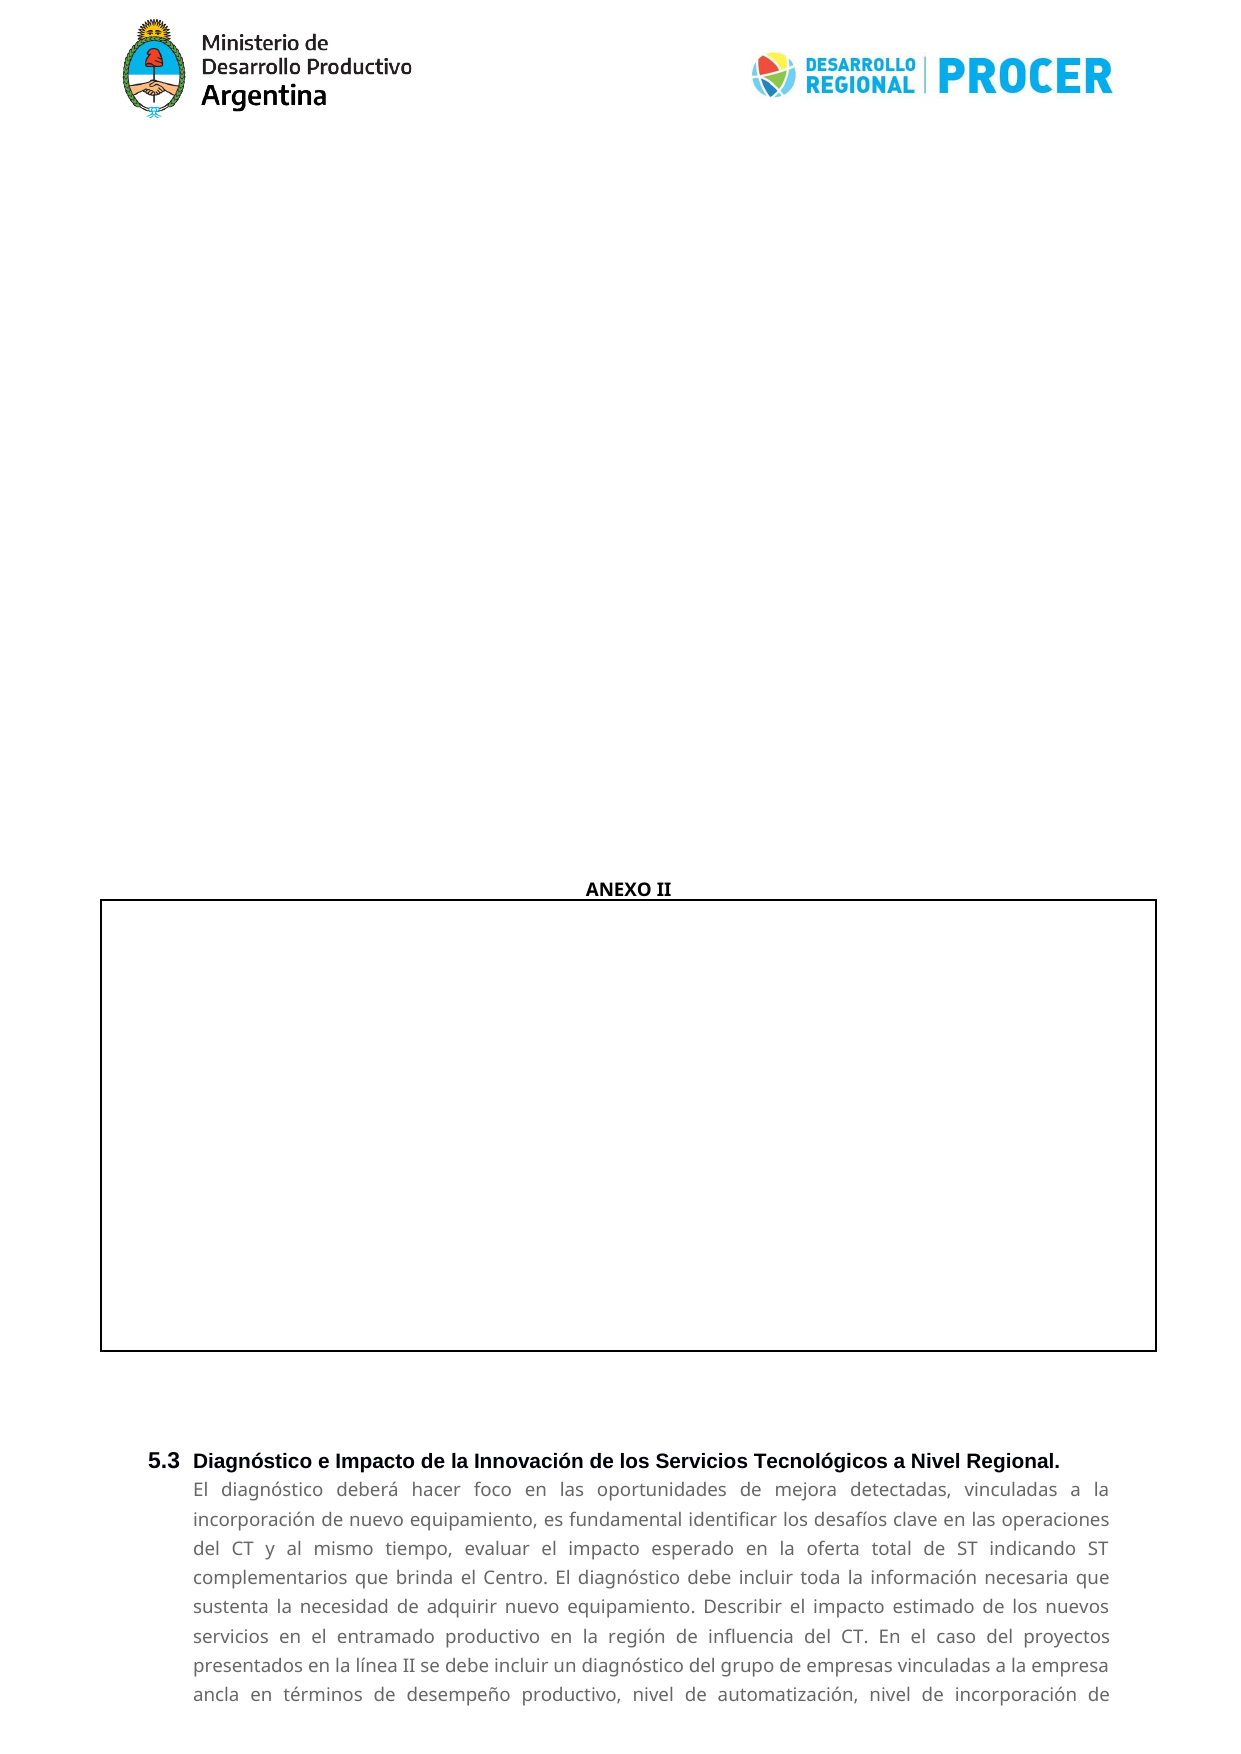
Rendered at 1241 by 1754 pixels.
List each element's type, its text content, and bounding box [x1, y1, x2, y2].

list Diagnóstico e Impacto de la Innovación de los Servicios Tecnológicos a Nivel Regional. [148, 1447, 1151, 1473]
text El diagnóstico deberá hacer foco en las oportunidades de mejora detectadas, vinculadas a la incorporación de nuevo equipamiento, es fundamental identificar los desafíos clave en las operaciones del CT y al mismo tiempo, evaluar el impacto esperado en la oferta total de ST indicando ST complementarios que brinda el Centro. El diagnóstico debe incluir toda la información necesaria que sustenta la necesidad de adquirir nuevo equipamiento. Describir el impacto estimado de los nuevos servicios en el entramado productivo en la región de influencia del CT. En el caso del proyectos presentados en la línea II se debe incluir un diagnóstico del grupo de empresas vinculadas a la empresa ancla en términos de desempeño productivo, nivel de automatización, nivel de incorporación de tecnologías de punta para el sector, factores limitantes al crecimiento tanto de la empresa ancla como de sus empresas vinculadas. Vincular el diagnóstico a la necesidad de incorporación de equipamiento por parte del Centro Tecnológico que atenderá a todo el entramado productivo. [193, 1477, 1111, 1707]
picture [750, 52, 1113, 99]
picture [122, 18, 412, 118]
